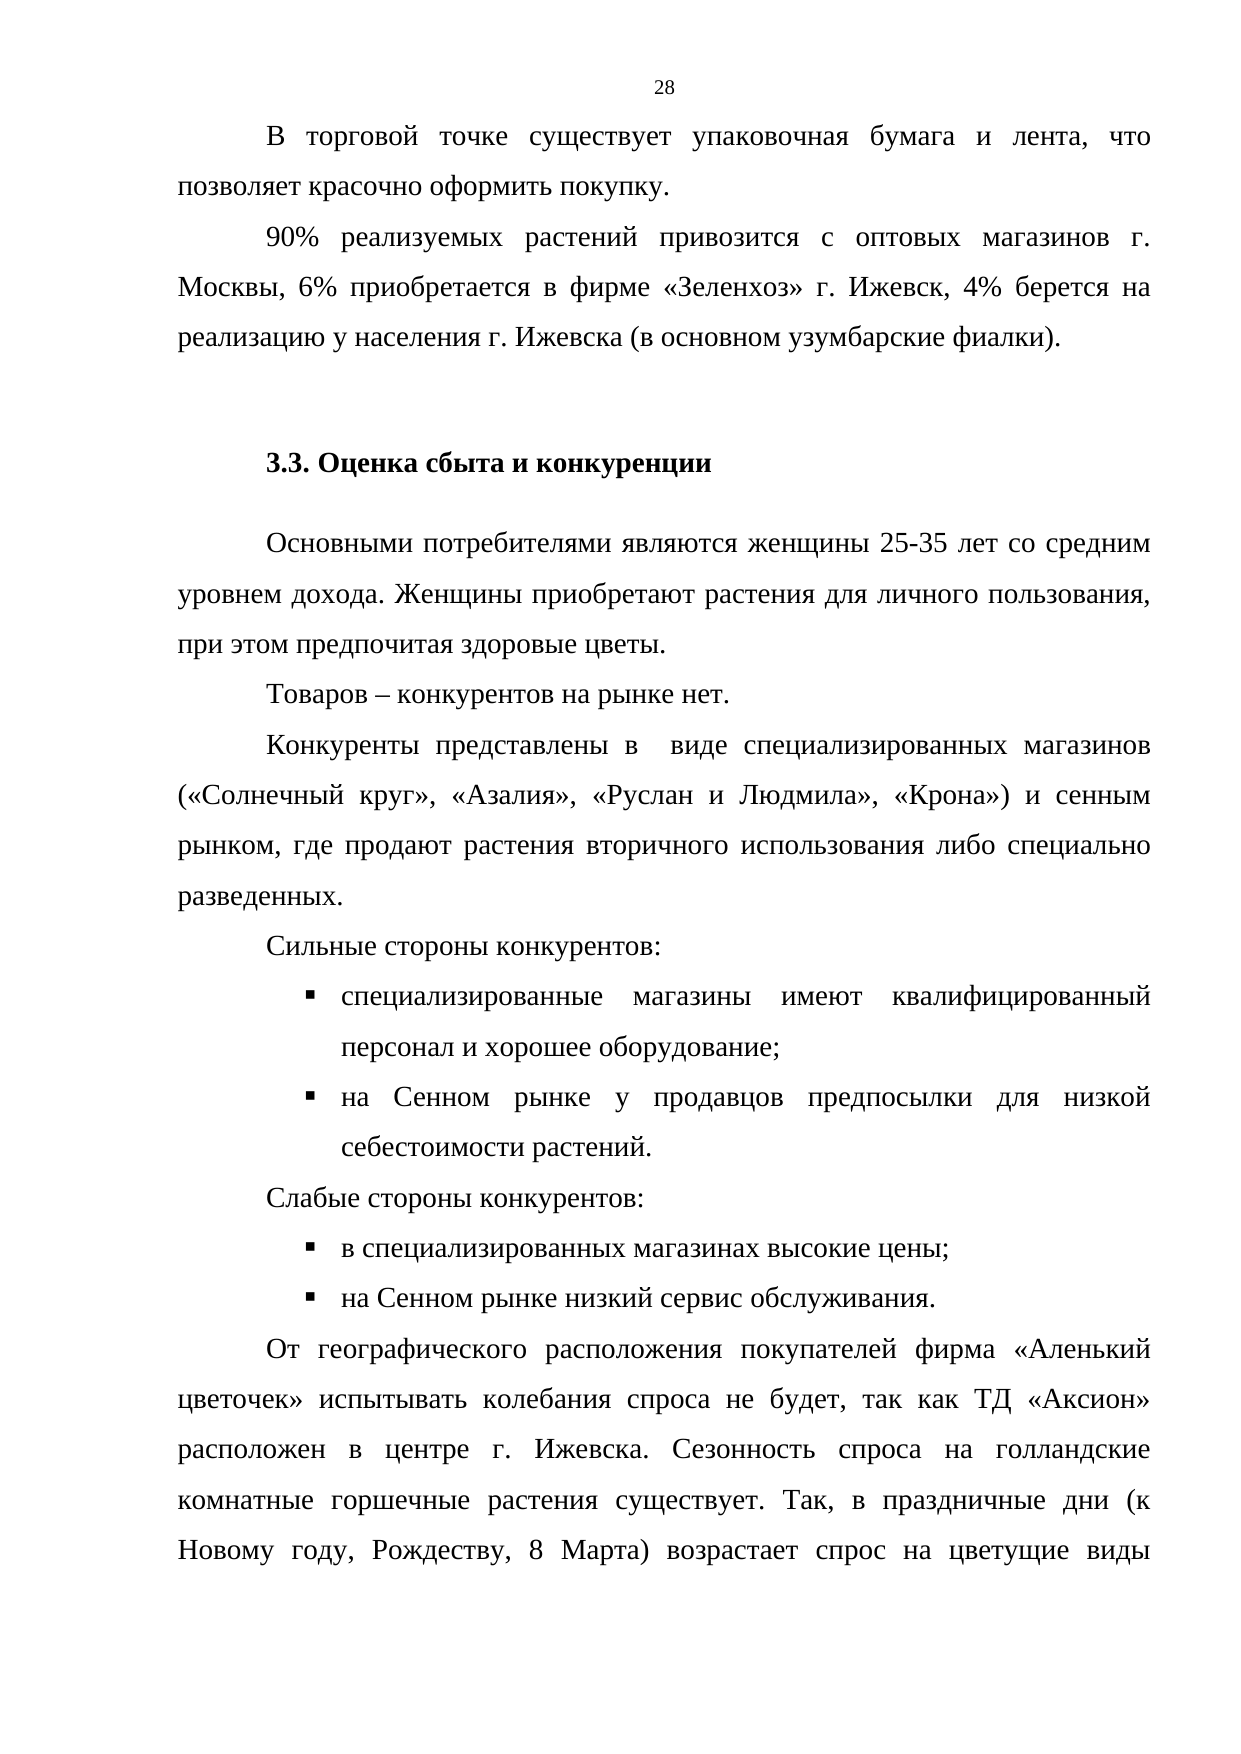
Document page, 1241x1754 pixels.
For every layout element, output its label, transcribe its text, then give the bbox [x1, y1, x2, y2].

list специализированные магазины имеют квалифицированный персонал и хорошее оборудование; [303, 978, 1152, 1062]
list в специализированных магазинах высокие цены; [303, 1230, 1152, 1264]
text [177, 1331, 1152, 1566]
subtitle Оценка сбыта и конкуренции [266, 445, 1152, 478]
list на Сенном рынке низкий сервис обслуживания. [303, 1281, 1152, 1314]
text Основными потребителями являются женщины 25-35 лет со средним уровнем дохода. Женщины приобретают растения для личного пользования, при этом предпочитая здоровые цветы. [177, 526, 1152, 660]
text Сильные стороны конкурентов: [177, 928, 1152, 962]
list на Сенном рынке у продавцов предпосылки для низкой себестоимости растений. [303, 1079, 1152, 1163]
text Конкуренты представлены в виде специализированных магазинов («Солнечный круг», «Азалия», «Руслан и Людмила», «Крона») и сенным рынком, где продают растения вторичного использования либо специально разведенных. [177, 727, 1152, 911]
text В торговой точке существует упаковочная бумага и лента, что позволяет красочно оформить покупку. [177, 118, 1152, 202]
text Товаров – конкурентов на рынке нет. [177, 677, 1152, 710]
text Слабые стороны конкурентов: [177, 1180, 1152, 1213]
text 90% реализуемых растений привозится с оптовых магазинов г. Москвы, 6% приобретается в фирме «Зеленхоз» г. Ижевск, 4% берется на реализацию у населения г. Ижевска (в основном узумбарские фиалки). [177, 219, 1152, 353]
